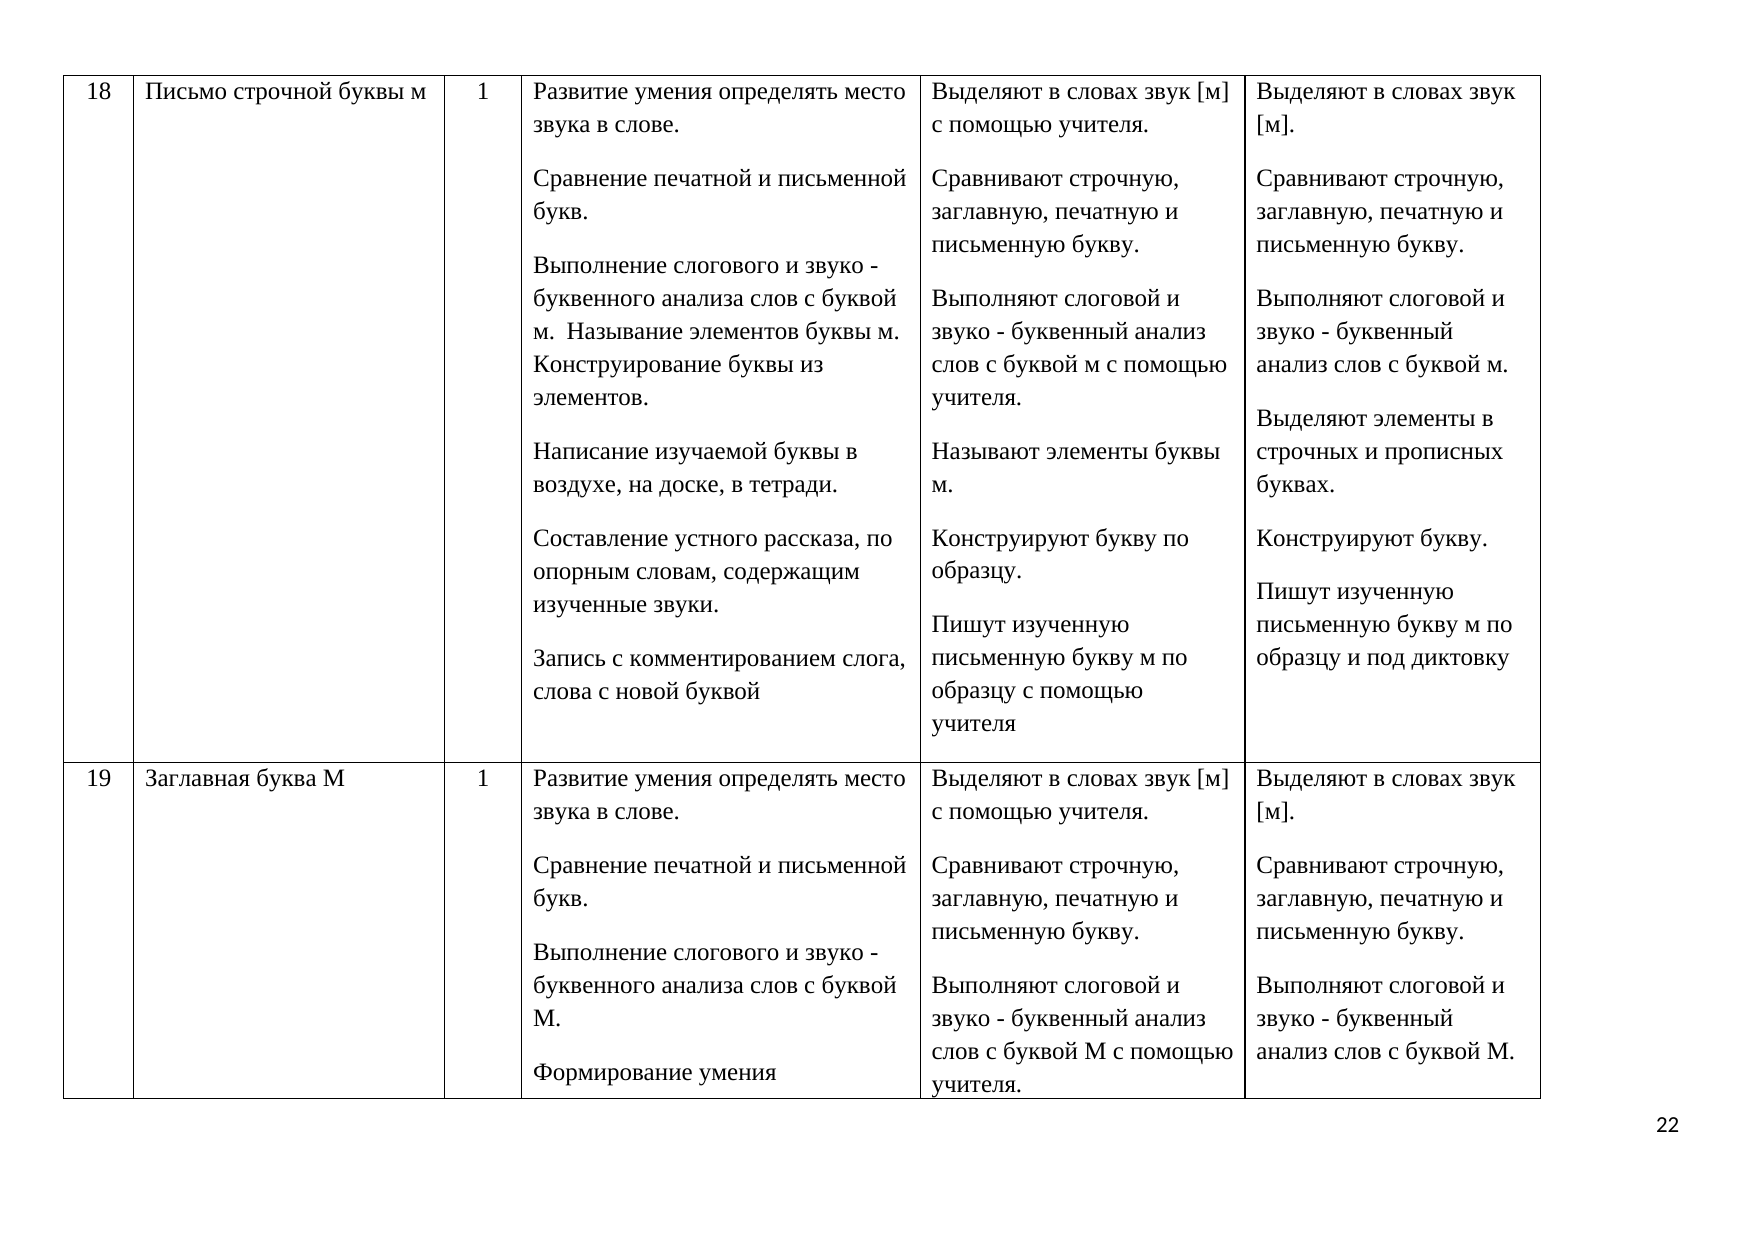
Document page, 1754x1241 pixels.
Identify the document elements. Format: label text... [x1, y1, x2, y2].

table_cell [522, 763, 920, 1098]
table_cell 1 [445, 763, 521, 1098]
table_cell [1246, 763, 1540, 1098]
table_cell Развитие умения определять место звука в слове. Сравнение печатной и письменной букв. Выполнение слогового и звуко - буквенного анализа слов с буквой м. Называние элементов буквы м. Конструирование буквы из элементов. Написание изучаемой буквы в воздухе, на доске, в тетради. Составление устного рассказа, по опорным словам, содержащим изученные звуки. Запись с комментированием слога, слова с новой буквой [522, 76, 920, 762]
table_cell Заглавная буква М [134, 763, 444, 1098]
table_cell 1 [445, 76, 521, 762]
table_cell 19 [64, 763, 133, 1098]
table_cell Выделяют в словах звук [м]. Сравнивают строчную, заглавную, печатную и письменную букву. Выполняют слоговой и звуко - буквенный анализ слов с буквой м. Выделяют элементы в строчных и прописных буквах. Конструируют букву. Пишут изученную письменную букву м по образцу и под диктовку [1246, 76, 1540, 762]
table_cell 18 [64, 76, 133, 762]
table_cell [921, 763, 1244, 1098]
table_cell Выделяют в словах звук [м] с помощью учителя. Сравнивают строчную, заглавную, печатную и письменную букву. Выполняют слоговой и звуко - буквенный анализ слов с буквой м с помощью учителя. Называют элементы буквы м. Конструируют букву по образцу. Пишут изученную письменную букву м по образцу с помощью учителя [921, 76, 1244, 762]
table_cell Письмо строчной буквы м [134, 76, 444, 762]
